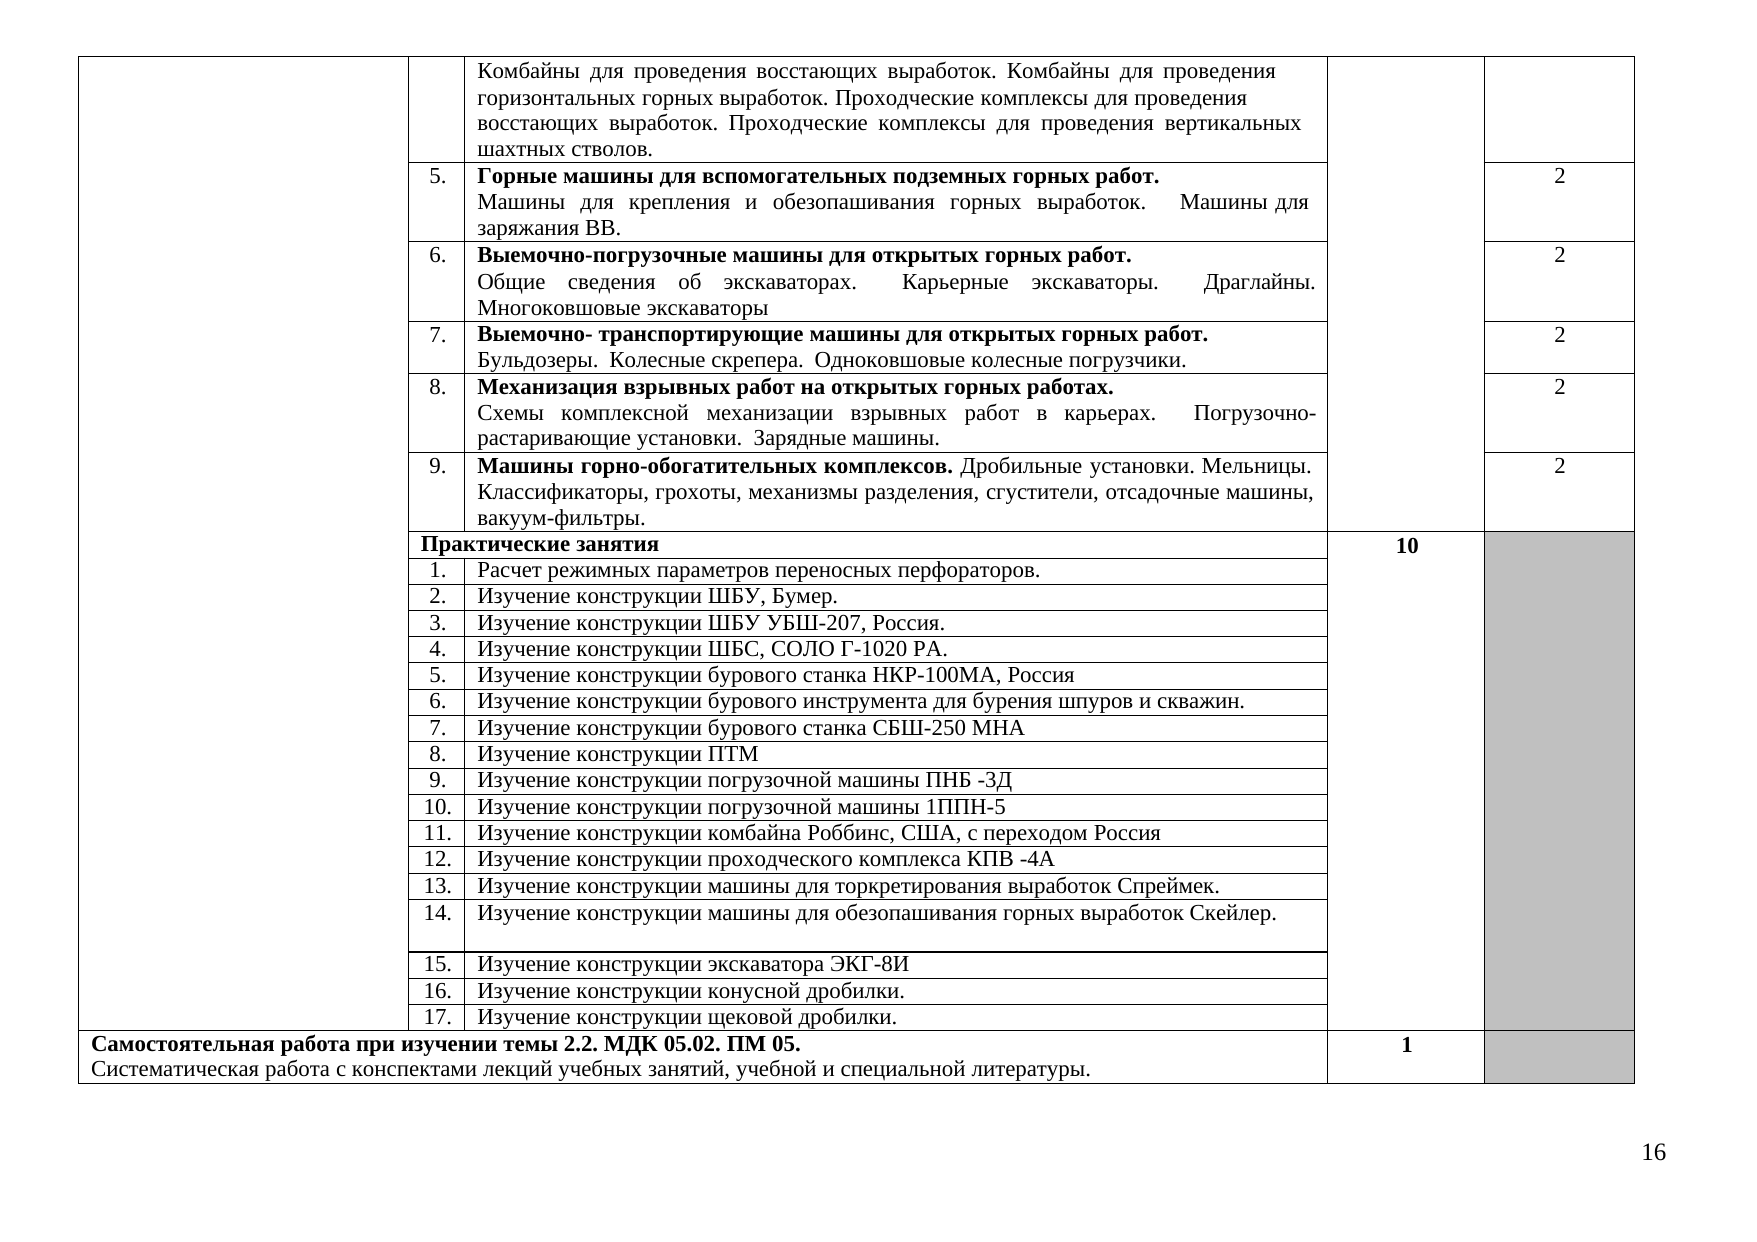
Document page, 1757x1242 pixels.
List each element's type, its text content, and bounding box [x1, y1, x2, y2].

table_cell 12. [409, 847, 464, 873]
table_cell Изучение конструкции ШБС, СОЛО Г-1020 РА. [465, 637, 1327, 662]
table_cell Изучение конструкции комбайна Роббинс, США, с переходом Россия [465, 821, 1327, 846]
table_cell Изучение конструкции погрузочной машины 1ППН-5 [465, 795, 1327, 820]
table_cell Практические занятия [409, 532, 1327, 557]
table_cell 10 [1328, 532, 1484, 1030]
table_cell [1485, 532, 1634, 1030]
table_cell Изучение конструкции ПТМ [465, 742, 1327, 767]
table_cell 6. [409, 242, 464, 321]
table_cell Выемочно- транспортирующие машины для открытых горных работ. Бульдозеры. Колесные скрепера. Одноковшовые колесные погрузчики. [465, 322, 1327, 373]
table_cell Машины горно-обогатительных комплексов. Дробильные установки. Мельницы. Классификаторы, грохоты, механизмы разделения, сгустители, отсадочные машины, вакуум-фильтры. [465, 453, 1327, 531]
table_header [79, 57, 408, 1030]
table_cell 11. [409, 821, 464, 846]
table_cell Изучение конструкции погрузочной машины ПНБ -3Д [465, 769, 1327, 794]
table_cell 9. [409, 769, 464, 794]
table_cell 7. [409, 716, 464, 741]
table_cell Изучение конструкции бурового станка НКР-100МА, Россия [465, 663, 1327, 688]
table_cell 2. [409, 585, 464, 610]
table_cell Горные машины для вспомогательных подземных горных работ. Машины для крепления и обезопашивания горных выработок. Машины для заряжания ВВ. [465, 163, 1327, 241]
table_cell 2 [1485, 374, 1634, 452]
table_cell 3. [409, 611, 464, 636]
table_cell 1. [409, 559, 464, 584]
table_cell 2 [1485, 453, 1634, 531]
table_cell 5. [409, 663, 464, 688]
table_cell 4. [409, 637, 464, 662]
table_header [409, 57, 464, 162]
table_header [1485, 57, 1634, 162]
table_cell Расчет режимных параметров переносных перфораторов. [465, 559, 1327, 584]
table_cell 2 [1485, 322, 1634, 373]
table_cell 15. [409, 953, 464, 978]
table_cell 6. [409, 690, 464, 715]
table_cell 5. [409, 163, 464, 241]
table_cell Изучение конструкции проходческого комплекса КПВ -4А [465, 847, 1327, 873]
table_cell 8. [409, 374, 464, 452]
table_cell Изучение конструкции щековой дробилки. [465, 1005, 1327, 1030]
table_cell 9. [409, 453, 464, 531]
table_cell 1 [1328, 1031, 1484, 1083]
table_cell Изучение конструкции конусной дробилки. [465, 979, 1327, 1004]
table_cell [1485, 1031, 1634, 1083]
table_cell 2 [1485, 242, 1634, 321]
table_cell 8. [409, 742, 464, 767]
table_cell Изучение конструкции бурового инструмента для бурения шпуров и скважин. [465, 690, 1327, 715]
table_header [1328, 57, 1484, 531]
table_cell 2 [1485, 163, 1634, 241]
table_cell 14. [409, 900, 464, 951]
table_cell Изучение конструкции экскаватора ЭКГ-8И [465, 953, 1327, 978]
table_cell 13. [409, 874, 464, 899]
table_cell Изучение конструкции бурового станка СБШ-250 МНА [465, 716, 1327, 741]
table_cell 16. [409, 979, 464, 1004]
table_cell Изучение конструкции машины для торкретирования выработок Спреймек. [465, 874, 1327, 899]
table_cell Самостоятельная работа при изучении темы 2.2. МДК 05.02. ПМ 05. Систематическая работа с конспектами лекций учебных занятий, учебной и специальной литературы. [79, 1031, 1327, 1083]
table_cell 17. [409, 1005, 464, 1030]
table_cell Механизация взрывных работ на открытых горных работах. Схемы комплексной механизации взрывных работ в карьерах. Погрузочно- растаривающие установки. Зарядные машины. [465, 374, 1327, 452]
table_cell Изучение конструкции машины для обезопашивания горных выработок Скейлер. [465, 900, 1327, 951]
table_cell 10. [409, 795, 464, 820]
table_cell 7. [409, 322, 464, 373]
table_cell Выемочно-погрузочные машины для открытых горных работ. Общие сведения об экскаваторах. Карьерные экскаваторы. Драглайны. Многоковшовые экскаваторы [465, 242, 1327, 321]
table_cell Изучение конструкции ШБУ, Бумер. [465, 585, 1327, 610]
table_cell Изучение конструкции ШБУ УБШ-207, Россия. [465, 611, 1327, 636]
table_header Комбайны для проведения восстающих выработок. Комбайны для проведения горизонтальных горных выработок. Проходческие комплексы для проведения восстающих выработок. Проходческие комплексы для проведения вертикальных шахтных стволов. [465, 57, 1327, 162]
